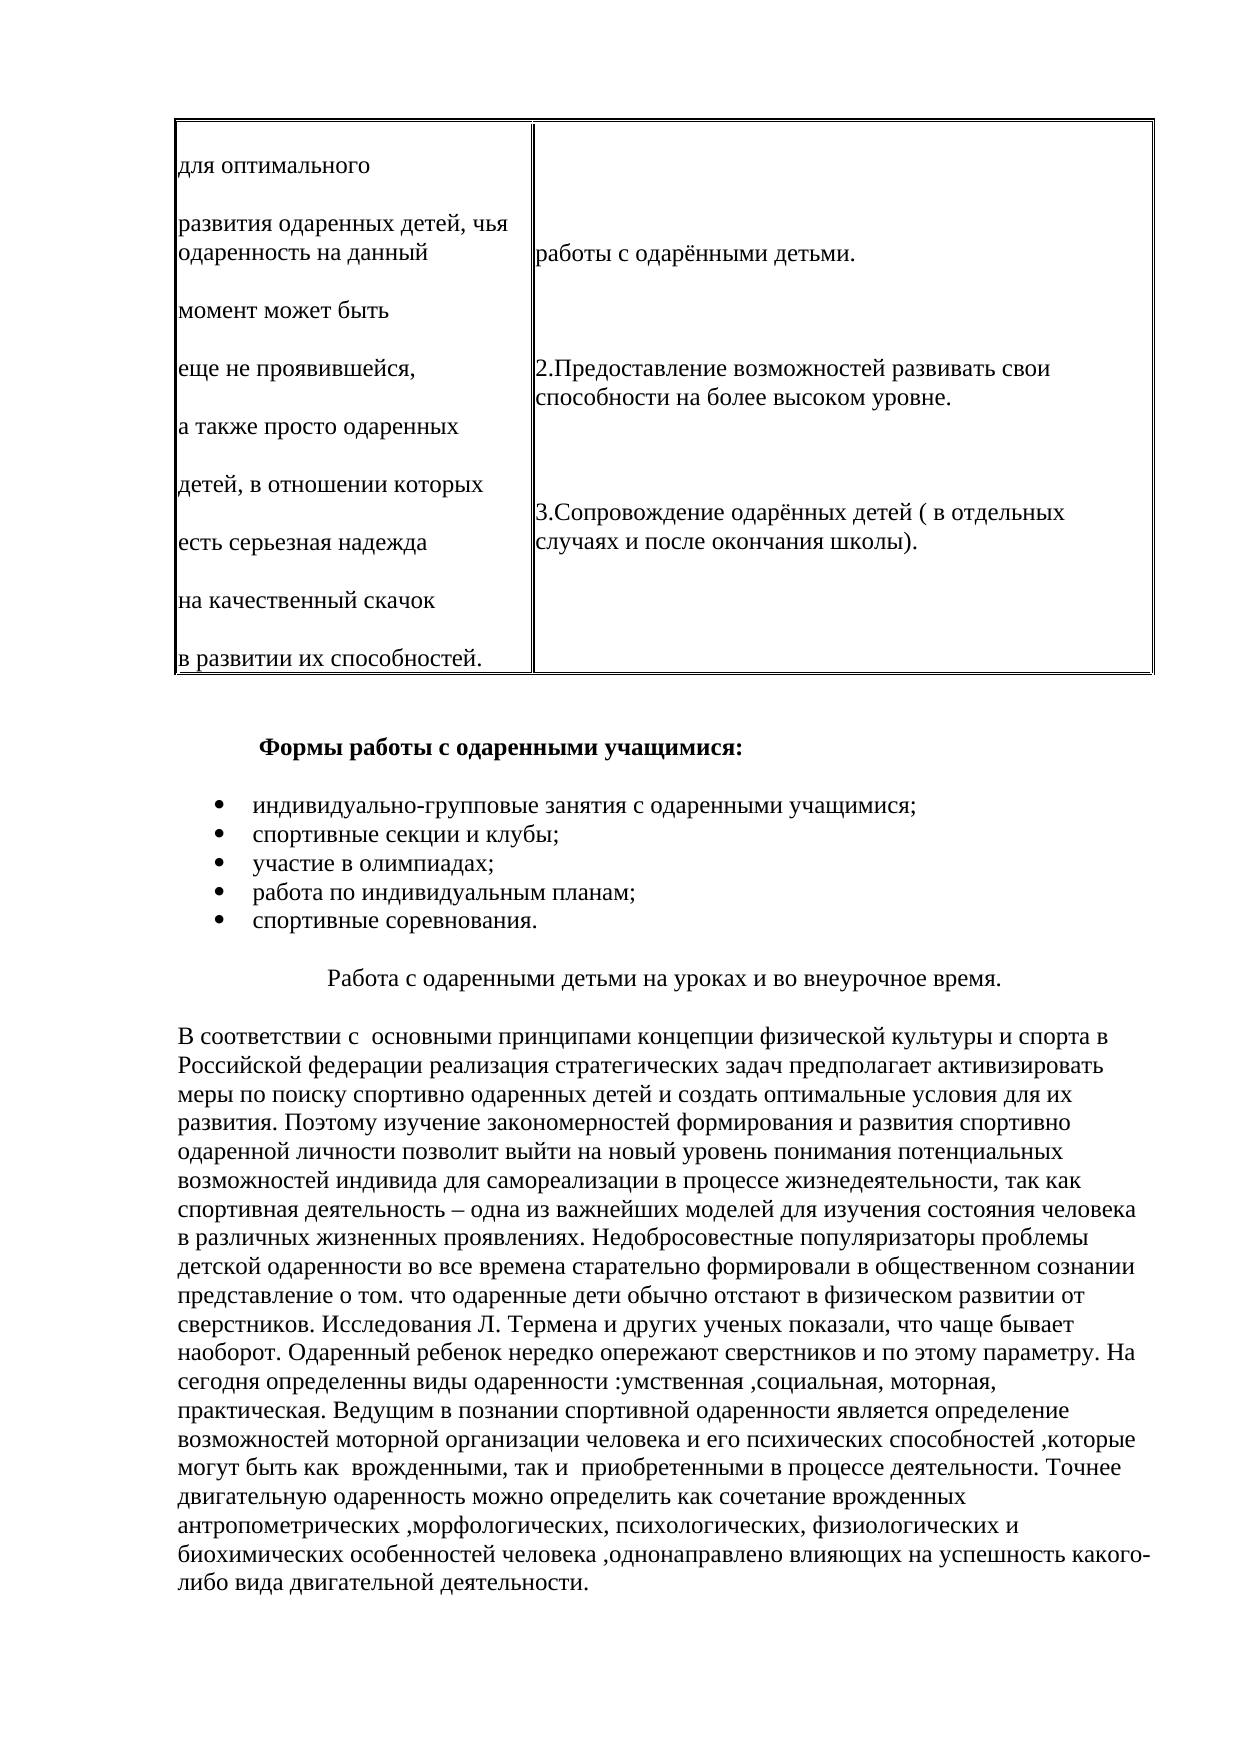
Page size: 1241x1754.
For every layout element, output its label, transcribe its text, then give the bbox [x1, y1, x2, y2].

list работа по индивидуальным планам; [215, 877, 1152, 905]
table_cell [177, 120, 533, 671]
text Работа с одаренными детьми на уроках и во внеурочное время. [177, 963, 1152, 992]
list участие в олимпиадах; [215, 848, 1152, 877]
text В соответствии с основными принципами концепции физической культуры и спорта в Российской федерации реализация стратегических задач предполагает активизировать меры по поиску спортивно одаренных детей и создать оптимальные условия для их развития. Поэтому изучение закономерностей формирования и развития спортивно одаренной личности позволит выйти на новый уровень понимания потенциальных возможностей индивида для самореализации в процессе жизнедеятельности, так как спортивная деятельность – одна из важнейших моделей для изучения состояния человека в различных жизненных проявлениях. Недобросовестные популяризаторы проблемы детской одаренности во все времена старательно формировали в общественном сознании представление о том. что одаренные дети обычно отстают в физическом развитии от сверстников. Исследования Л. Термена и других ученых показали, что чаще бывает наоборот. Одаренный ребенок нередко опережают сверстников и по этому параметру. На сегодня определенны виды одаренности :умственная ,социальная, моторная, практическая. Ведущим в познании спортивной одаренности является определение возможностей моторной организации человека и его психических способностей ,которые могут быть как врожденными, так и приобретенными в процессе деятельности. Точнее двигательную одаренность можно определить как сочетание врожденных антропометрических ,морфологических, психологических, физиологических и биохимических особенностей человека ,однонаправлено влияющих на успешность какого-либо вида двигательной деятельности. [177, 1021, 1152, 1596]
list индивидуально-групповые занятия с одаренными учащимися; [215, 790, 1152, 819]
list спортивные соревнования. [215, 905, 1152, 934]
text Формы работы с одаренными учащимися: [177, 732, 1152, 761]
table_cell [533, 122, 1152, 671]
list спортивные секции и клубы; [215, 819, 1152, 848]
